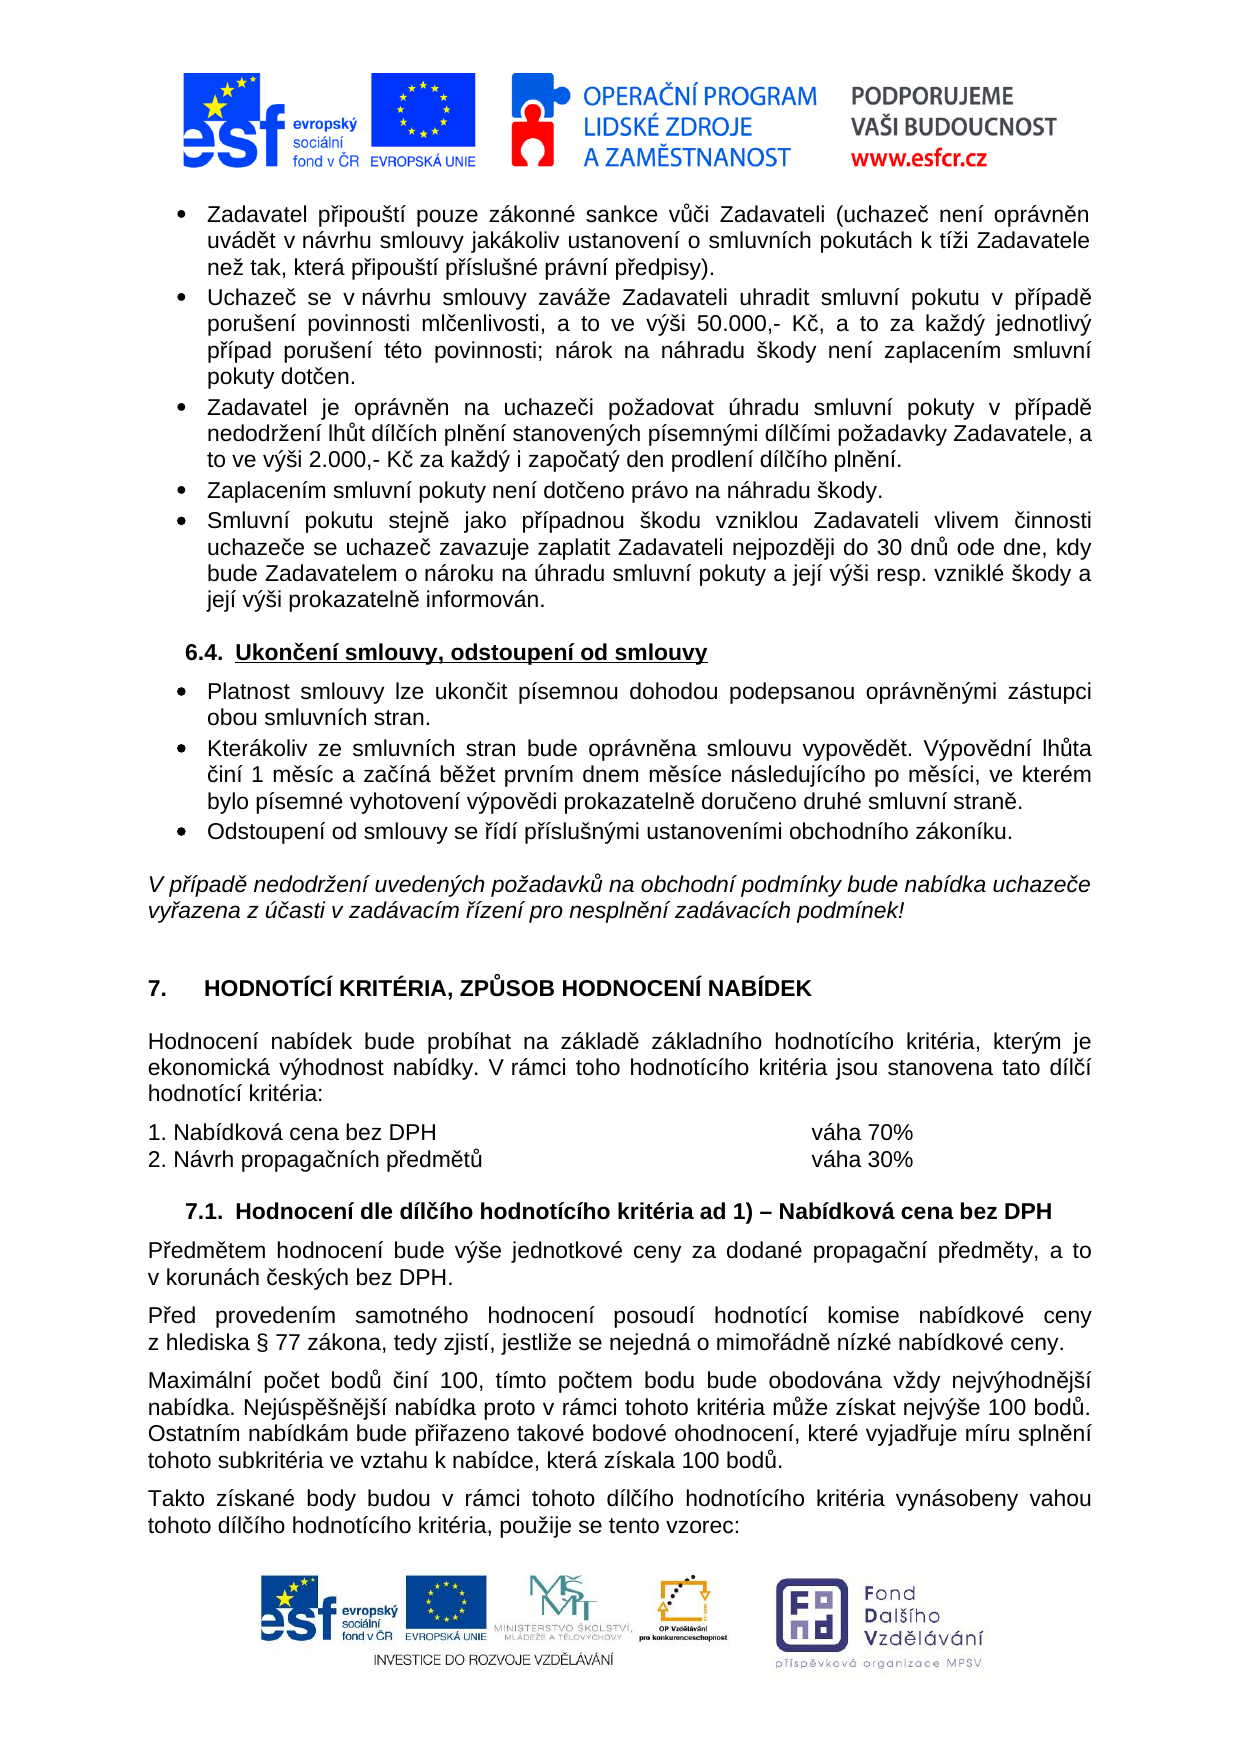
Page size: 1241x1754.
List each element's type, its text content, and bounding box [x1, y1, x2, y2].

text Takto získané body budou v rámci tohoto dílčího hodnotícího kritéria vynásobeny vahou tohoto dílčího hodnotícího kritéria, použije se tento vzorec: [148, 1485, 1092, 1538]
list HODNOTÍCÍ KRITÉRIA, ZPŮSOB HODNOCENÍ NABÍDEK [148, 975, 1092, 1001]
list Zaplacením smluvní pokuty není dotčeno právo na náhradu škody. [177, 477, 1092, 503]
list Platnost smlouvy lze ukončit písemnou dohodou podepsanou oprávněnými zástupci obou smluvních stran. [177, 678, 1092, 731]
list Zadavatel je oprávněn na uchazeči požadovat úhradu smluvní pokuty v případě nedodržení lhůt dílčích plnění stanovených písemnými dílčími požadavky Zadavatele, a to ve výši 2.000,- Kč za každý i započatý den prodlení dílčího plnění. [177, 394, 1092, 473]
list Odstoupení od smlouvy se řídí příslušnými ustanoveními obchodního zákoníku. [177, 818, 1092, 844]
list Hodnocení dle dílčího hodnotícího kritéria ad 1) – Nabídková cena bez DPH [185, 1198, 1092, 1224]
text 1. Nabídková cena bez DPH váha 70% [148, 1119, 1092, 1146]
text Maximální počet bodů činí 100, tímto počtem bodu bude obodována vždy nejvýhodnější nabídka. Nejúspěšnější nabídka proto v rámci tohoto kritéria může získat nejvýše 100 bodů. Ostatním nabídkám bude přiřazeno takové bodové ohodnocení, které vyjadřuje míru splnění tohoto subkritéria ve vztahu k nabídce, která získala 100 bodů. [148, 1367, 1092, 1473]
text Předmětem hodnocení bude výše jednotkové ceny za dodané propagační předměty, a to v korunách českých bez DPH. [148, 1237, 1092, 1290]
list Zadavatel připouští pouze zákonné sankce vůči Zadavateli (uchazeč není oprávněn uvádět v návrhu smlouvy jakákoliv ustanovení o smluvních pokutách k tíži Zadavatele než tak, která připouští příslušné právní předpisy). [177, 201, 1090, 280]
list Uchazeč se v návrhu smlouvy zaváže Zadavateli uhradit smluvní pokutu v případě porušení povinnosti mlčenlivosti, a to ve výši 50.000,- Kč, a to za každý jednotlivý případ porušení této povinnosti; nárok na náhradu škody není zaplacením smluvní pokuty dotčen. [177, 284, 1092, 389]
text 2. Návrh propagačních předmětů váha 30% [148, 1146, 1092, 1172]
list Kterákoliv ze smluvních stran bude oprávněna smlouvu vypovědět. Výpovědní lhůta činí 1 měsíc a začíná běžet prvním dnem měsíce následujícího po měsíci, ve kterém bylo písemné vyhotovení výpovědi prokazatelně doručeno druhé smluvní straně. [177, 735, 1092, 814]
list Ukončení smlouvy, odstoupení od smlouvy [185, 639, 1092, 666]
text Před provedením samotného hodnocení posoudí hodnotící komise nabídkové ceny z hlediska § 77 zákona, tedy zjistí, jestliže se nejedná o mimořádně nízké nabídkové ceny. [148, 1302, 1092, 1355]
text V případě nedodržení uvedených požadavků na obchodní podmínky bude nabídka uchazeče vyřazena z účasti v zadávacím řízení pro nesplnění zadávacích podmínek! [148, 871, 1092, 923]
picture [183, 73, 1057, 173]
text Hodnocení nabídek bude probíhat na základě základního hodnotícího kritéria, kterým je ekonomická výhodnost nabídky. V rámci toho hodnotícího kritéria jsou stanovena tato dílčí hodnotící kritéria: [148, 1028, 1092, 1107]
list Smluvní pokutu stejně jako případnou škodu vzniklou Zadavateli vlivem činnosti uchazeče se uchazeč zavazuje zaplatit Zadavateli nejpozději do 30 dnů ode dne, kdy bude Zadavatelem o nároku na úhradu smluvní pokuty a její výši resp. vzniklé škody a její výši prokazatelně informován. [177, 507, 1092, 613]
picture [237, 1554, 1004, 1681]
